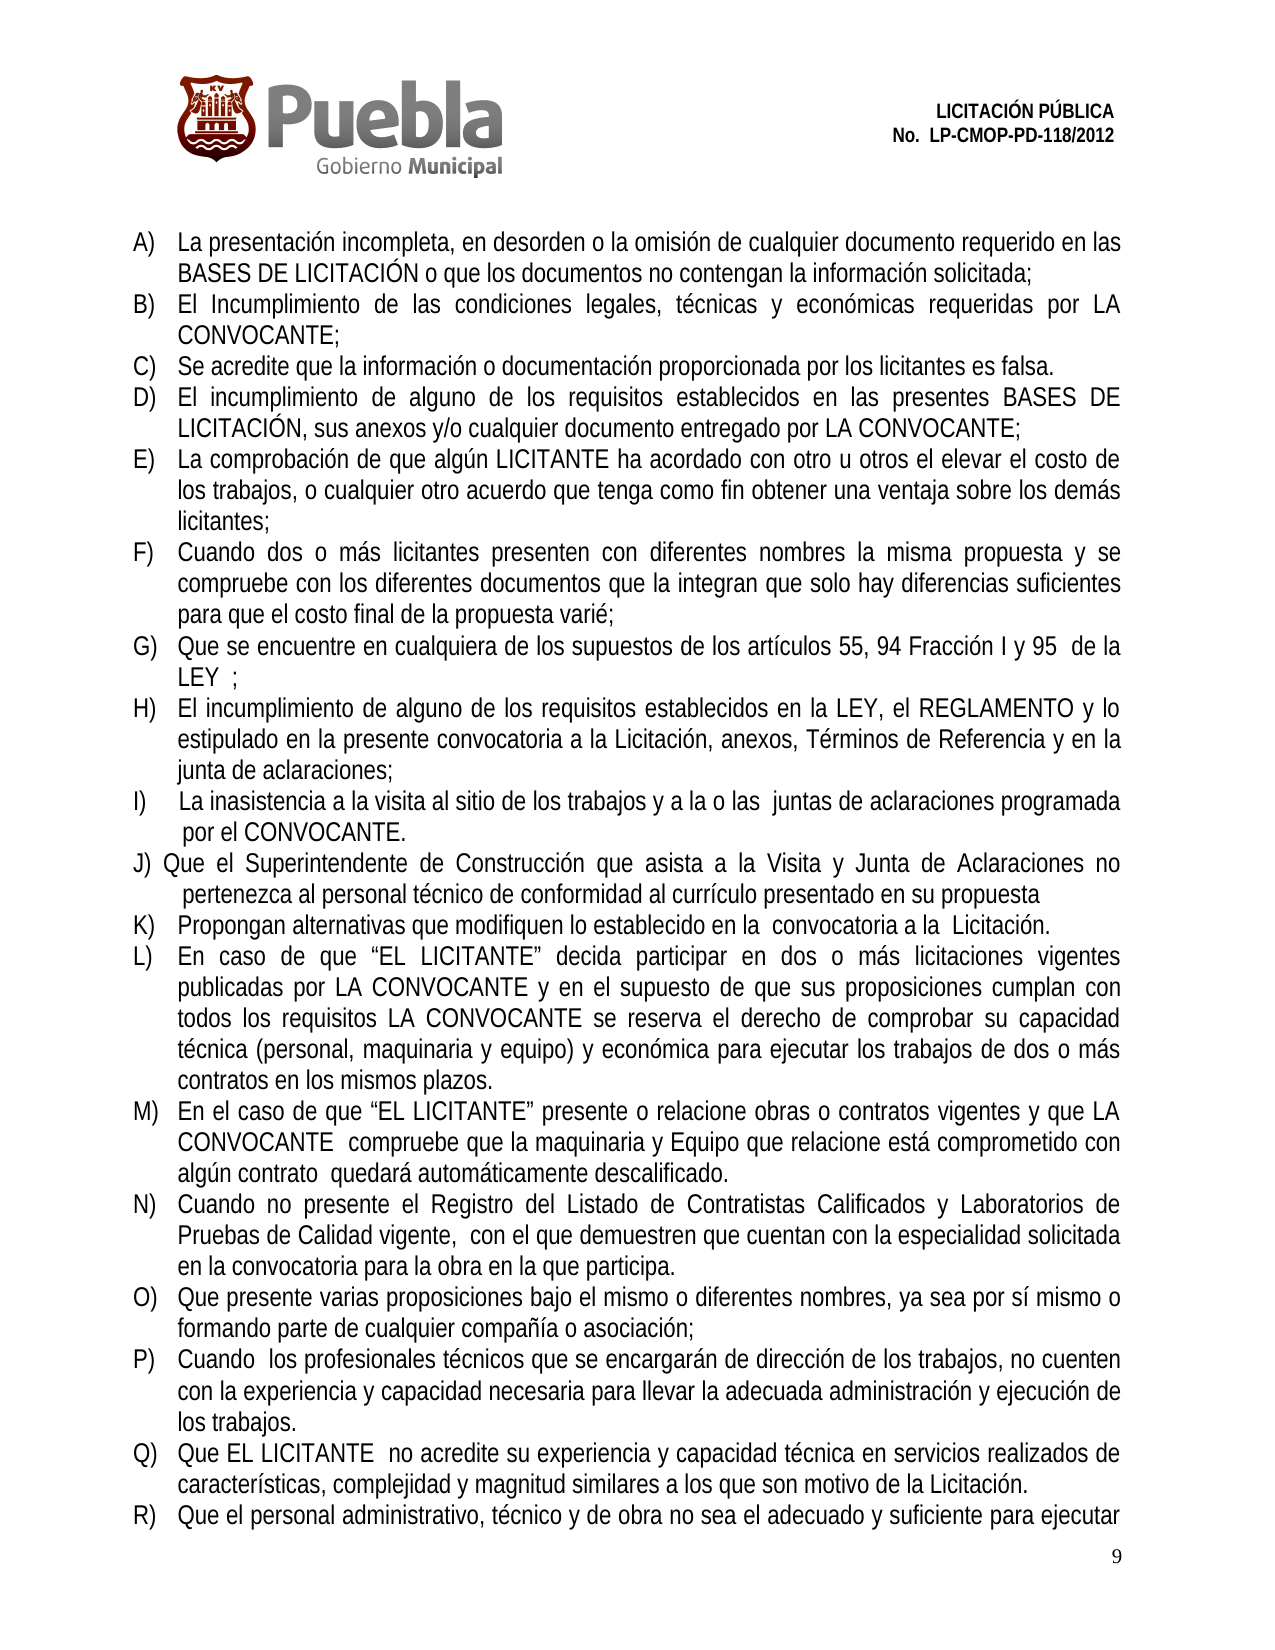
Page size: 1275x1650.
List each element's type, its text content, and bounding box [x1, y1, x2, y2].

list El Incumplimiento de las condiciones legales, técnicas y económicas requeridas por LA CONVOCANTE; [133, 288, 1122, 350]
list El incumplimiento de alguno de los requisitos establecidos en las presentes BASES DE LICITACIÓN, sus anexos y/o cualquier documento entregado por LA CONVOCANTE; [133, 381, 1122, 443]
list Cuando los profesionales técnicos que se encargarán de dirección de los trabajos, no cuenten con la experiencia y capacidad necesaria para llevar la adecuada administración y ejecución de los trabajos. [133, 1344, 1122, 1437]
list Se acredite que la información o documentación proporcionada por los licitantes es falsa. [133, 350, 1122, 381]
list La comprobación de que algún LICITANTE ha acordado con otro u otros el elevar el costo de los trabajos, o cualquier otro acuerdo que tenga como fin obtener una ventaja sobre los demás licitantes; [133, 443, 1122, 537]
list Cuando dos o más licitantes presenten con diferentes nombres la misma propuesta y se compruebe con los diferentes documentos que la integran que solo hay diferencias suficientes para que el costo final de la propuesta varié; [133, 537, 1122, 630]
list La presentación incompleta, en desorden o la omisión de cualquier documento requerido en las BASES DE LICITACIÓN o que los documentos no contengan la información solicitada; [133, 226, 1122, 288]
list Que EL LICITANTE no acredite su experiencia y capacidad técnica en servicios realizados de características, complejidad y magnitud similares a los que son motivo de la Licitación. [133, 1437, 1122, 1499]
list Cuando no presente el Registro del Listado de Contratistas Calificados y Laboratorios de Pruebas de Calidad vigente, con el que demuestren que cuentan con la especialidad solicitada en la convocatoria para la obra en la que participa. [133, 1188, 1122, 1282]
list El incumplimiento de alguno de los requisitos establecidos en la LEY, el REGLAMENTO y lo estipulado en la presente convocatoria a la Licitación, anexos, Términos de Referencia y en la junta de aclaraciones; [133, 692, 1122, 785]
list En caso de que “EL LICITANTE” decida participar en dos o más licitaciones vigentes publicadas por LA CONVOCANTE y en el supuesto de que sus proposiciones cumplan con todos los requisitos LA CONVOCANTE se reserva el derecho de comprobar su capacidad técnica (personal, maquinaria y equipo) y económica para ejecutar los trabajos de dos o más contratos en los mismos plazos. [133, 940, 1122, 1095]
list I) La inasistencia a la visita al sitio de los trabajos y a la o las juntas de aclaraciones programada por el CONVOCANTE. [74, 785, 1122, 847]
picture [177, 75, 502, 178]
list Que se encuentre en cualquiera de los supuestos de los artículos 55, 94 Fracción I y 95 de la LEY ; [133, 630, 1122, 692]
list Que presente varias proposiciones bajo el mismo o diferentes nombres, ya sea por sí mismo o formando parte de cualquier compañía o asociación; [133, 1282, 1122, 1344]
list Que el personal administrativo, técnico y de obra no sea el adecuado y suficiente para ejecutar los trabajos. [133, 1499, 1122, 1530]
list Propongan alternativas que modifiquen lo establecido en la convocatoria a la Licitación. [133, 909, 1122, 940]
list En el caso de que “EL LICITANTE” presente o relacione obras o contratos vigentes y que LA CONVOCANTE compruebe que la maquinaria y Equipo que relacione está comprometido con algún contrato quedará automáticamente descalificado. [133, 1095, 1122, 1188]
list J) Que el Superintendente de Construcción que asista a la Visita y Junta de Aclaraciones no pertenezca al personal técnico de conformidad al currículo presentado en su propuesta [88, 847, 1122, 909]
